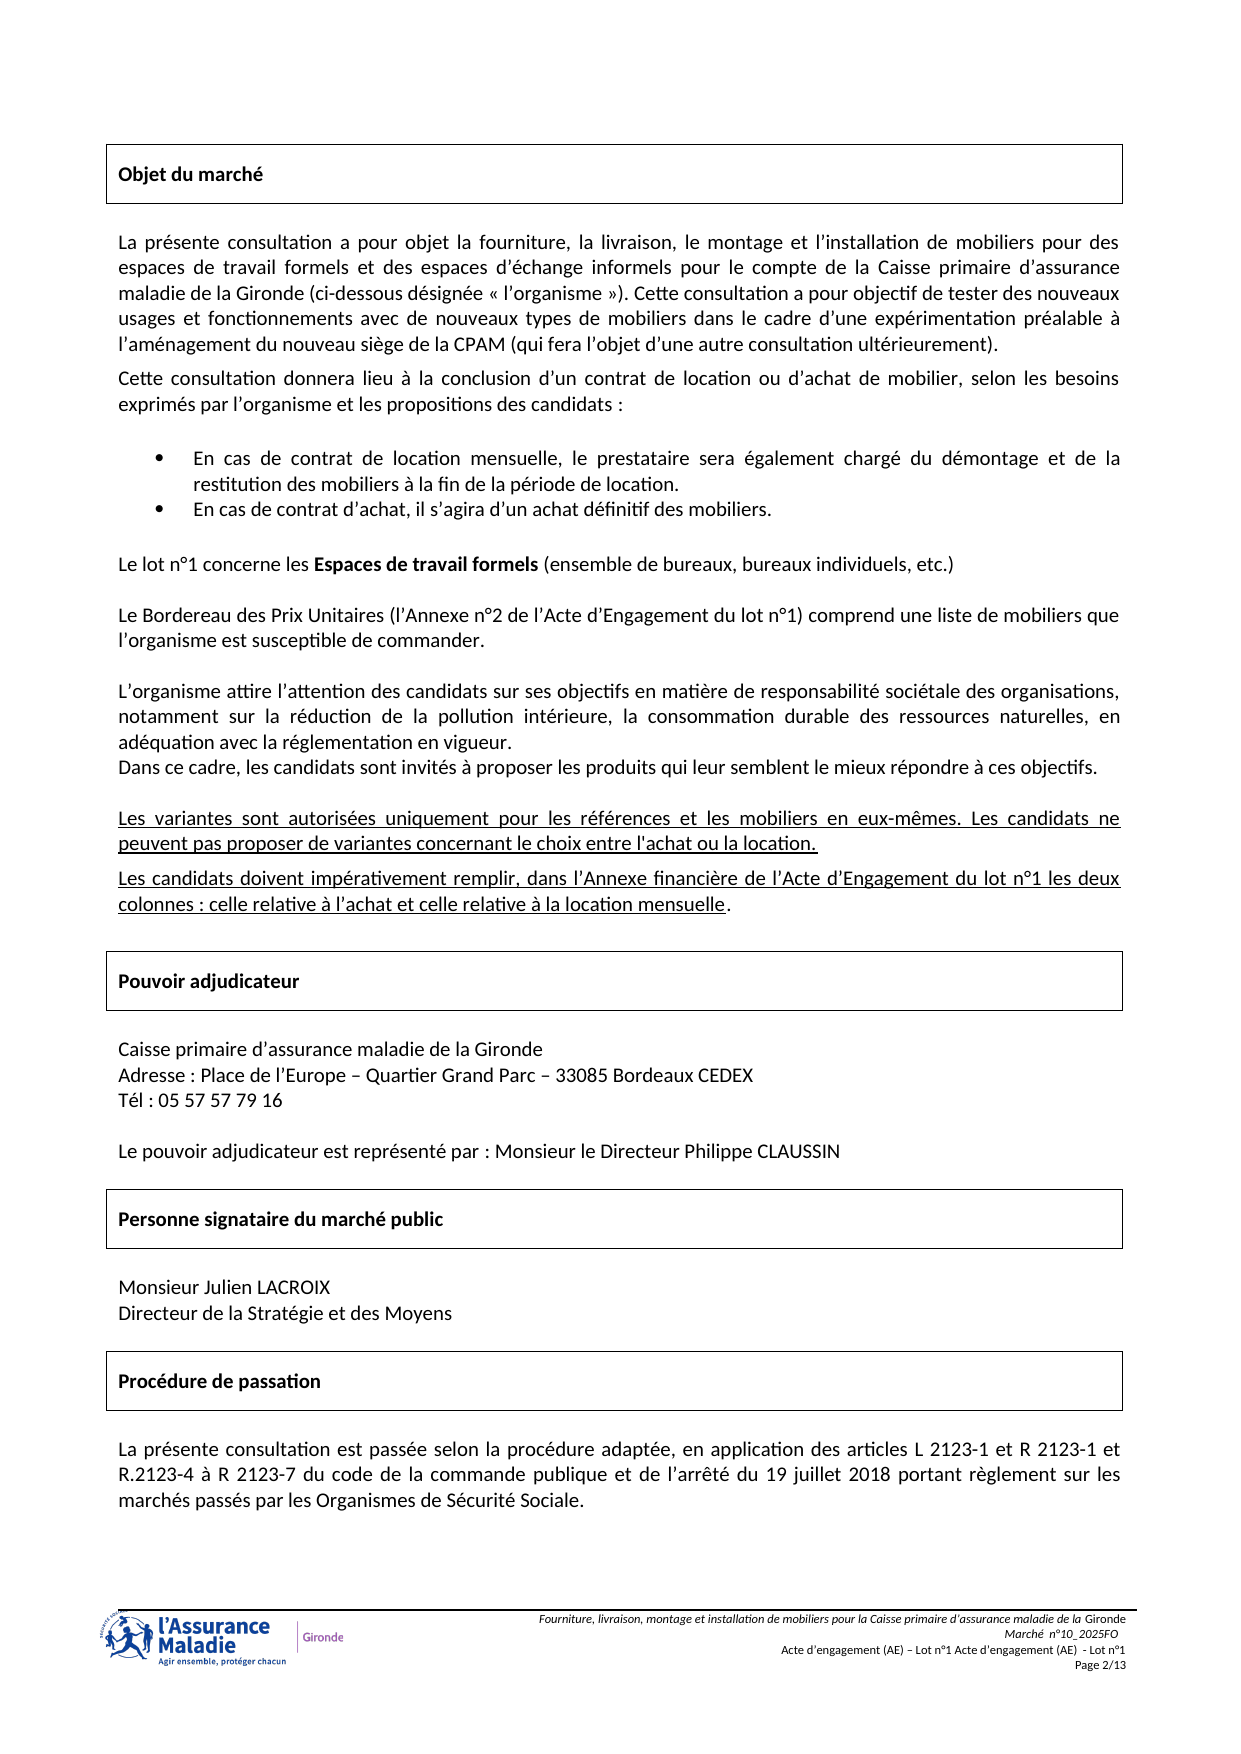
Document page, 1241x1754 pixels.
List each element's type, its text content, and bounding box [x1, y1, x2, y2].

text Dans ce cadre, les candidats sont invités à proposer les produits qui leur semblent le mieux répondre à ces objectifs. [118, 754, 1122, 780]
list En cas de contrat de location mensuelle, le prestataire sera également chargé du démontage et de la restitution des mobiliers à la fin de la période de location. [156, 446, 1122, 496]
picture [99, 1609, 344, 1666]
text Le lot n°1 concerne les Espaces de travail formels (ensemble de bureaux, bureaux individuels, etc.) [118, 551, 1122, 576]
table_header Personne signataire du marché public [107, 1190, 1122, 1248]
list En cas de contrat d’achat, il s’agira d’un achat définitif des mobiliers. [156, 496, 1122, 522]
text La présente consultation est passée selon la procédure adaptée, en application des articles L 2123-1 et R 2123-1 et R.2123-4 à R 2123-7 du code de la commande publique et de l’arrêté du 19 juillet 2018 portant règlement sur les marchés passés par les Organismes de Sécurité Sociale. [118, 1436, 1122, 1512]
text L’organisme attire l’attention des candidats sur ses objectifs en matière de responsabilité sociétale des organisations, notamment sur la réduction de la pollution intérieure, la consommation durable des ressources naturelles, en adéquation avec la réglementation en vigueur. [118, 678, 1122, 754]
text Tél : 05 57 57 79 16 [118, 1087, 1122, 1113]
text Adresse : Place de l’Europe – Quartier Grand Parc – 33085 Bordeaux CEDEX [118, 1062, 1122, 1087]
table_header Pouvoir adjudicateur [107, 952, 1122, 1010]
text Le pouvoir adjudicateur est représenté par : Monsieur le Directeur Philippe CLAUSSIN [118, 1138, 1122, 1163]
text Les candidats doivent impérativement remplir, dans l’Annexe financière de l’Acte d’Engagement du lot n°1 les deux colonnes : celle relative à l’achat et celle relative à la location mensuelle. [118, 865, 1122, 916]
text Cette consultation donnera lieu à la conclusion d’un contrat de location ou d’achat de mobilier, selon les besoins exprimés par l’organisme et les propositions des candidats : [118, 366, 1122, 416]
table_header Procédure de passation [107, 1352, 1122, 1410]
text Monsieur Julien LACROIX [118, 1274, 1122, 1300]
text Les variantes sont autorisées uniquement pour les références et les mobiliers en eux-mêmes. Les candidats ne peuvent pas proposer de variantes concernant le choix entre l'achat ou la location. [118, 805, 1122, 856]
text Le Bordereau des Prix Unitaires (l’Annexe n°2 de l’Acte d’Engagement du lot n°1) comprend une liste de mobiliers que l’organisme est susceptible de commander. [118, 602, 1122, 653]
text Directeur de la Stratégie et des Moyens [118, 1300, 1122, 1325]
table_header Objet du marché [107, 145, 1122, 203]
text La présente consultation a pour objet la fourniture, la livraison, le montage et l’installation de mobiliers pour des espaces de travail formels et des espaces d’échange informels pour le compte de la Caisse primaire d’assurance maladie de la Gironde (ci-dessous désignée « l’organisme »). Cette consultation a pour objectif de tester des nouveaux usages et fonctionnements avec de nouveaux types de mobiliers dans le cadre d’une expérimentation préalable à l’aménagement du nouveau siège de la CPAM (qui fera l’objet d’une autre consultation ultérieurement). [118, 229, 1122, 356]
text Caisse primaire d’assurance maladie de la Gironde [118, 1036, 1122, 1062]
